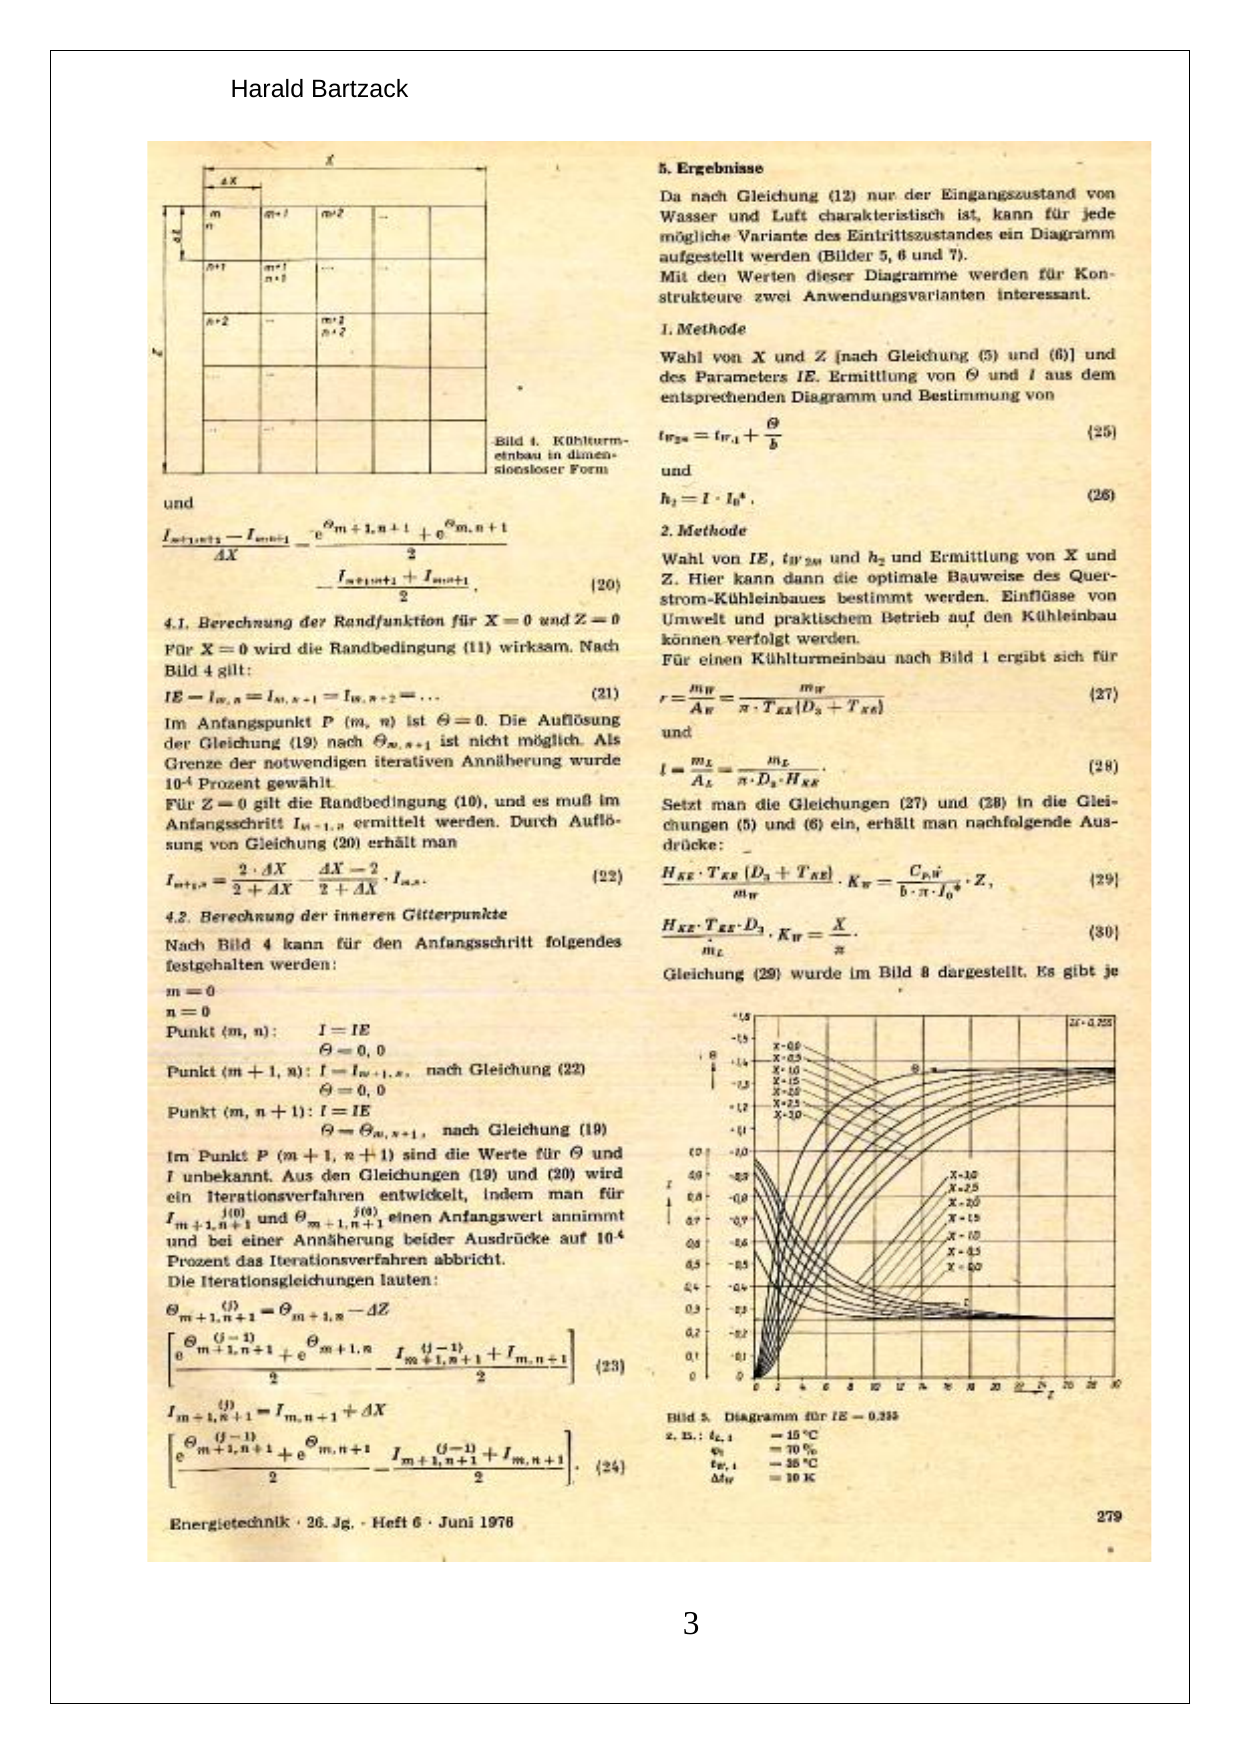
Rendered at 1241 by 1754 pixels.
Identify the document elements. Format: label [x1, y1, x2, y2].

picture [147, 141, 1152, 1562]
